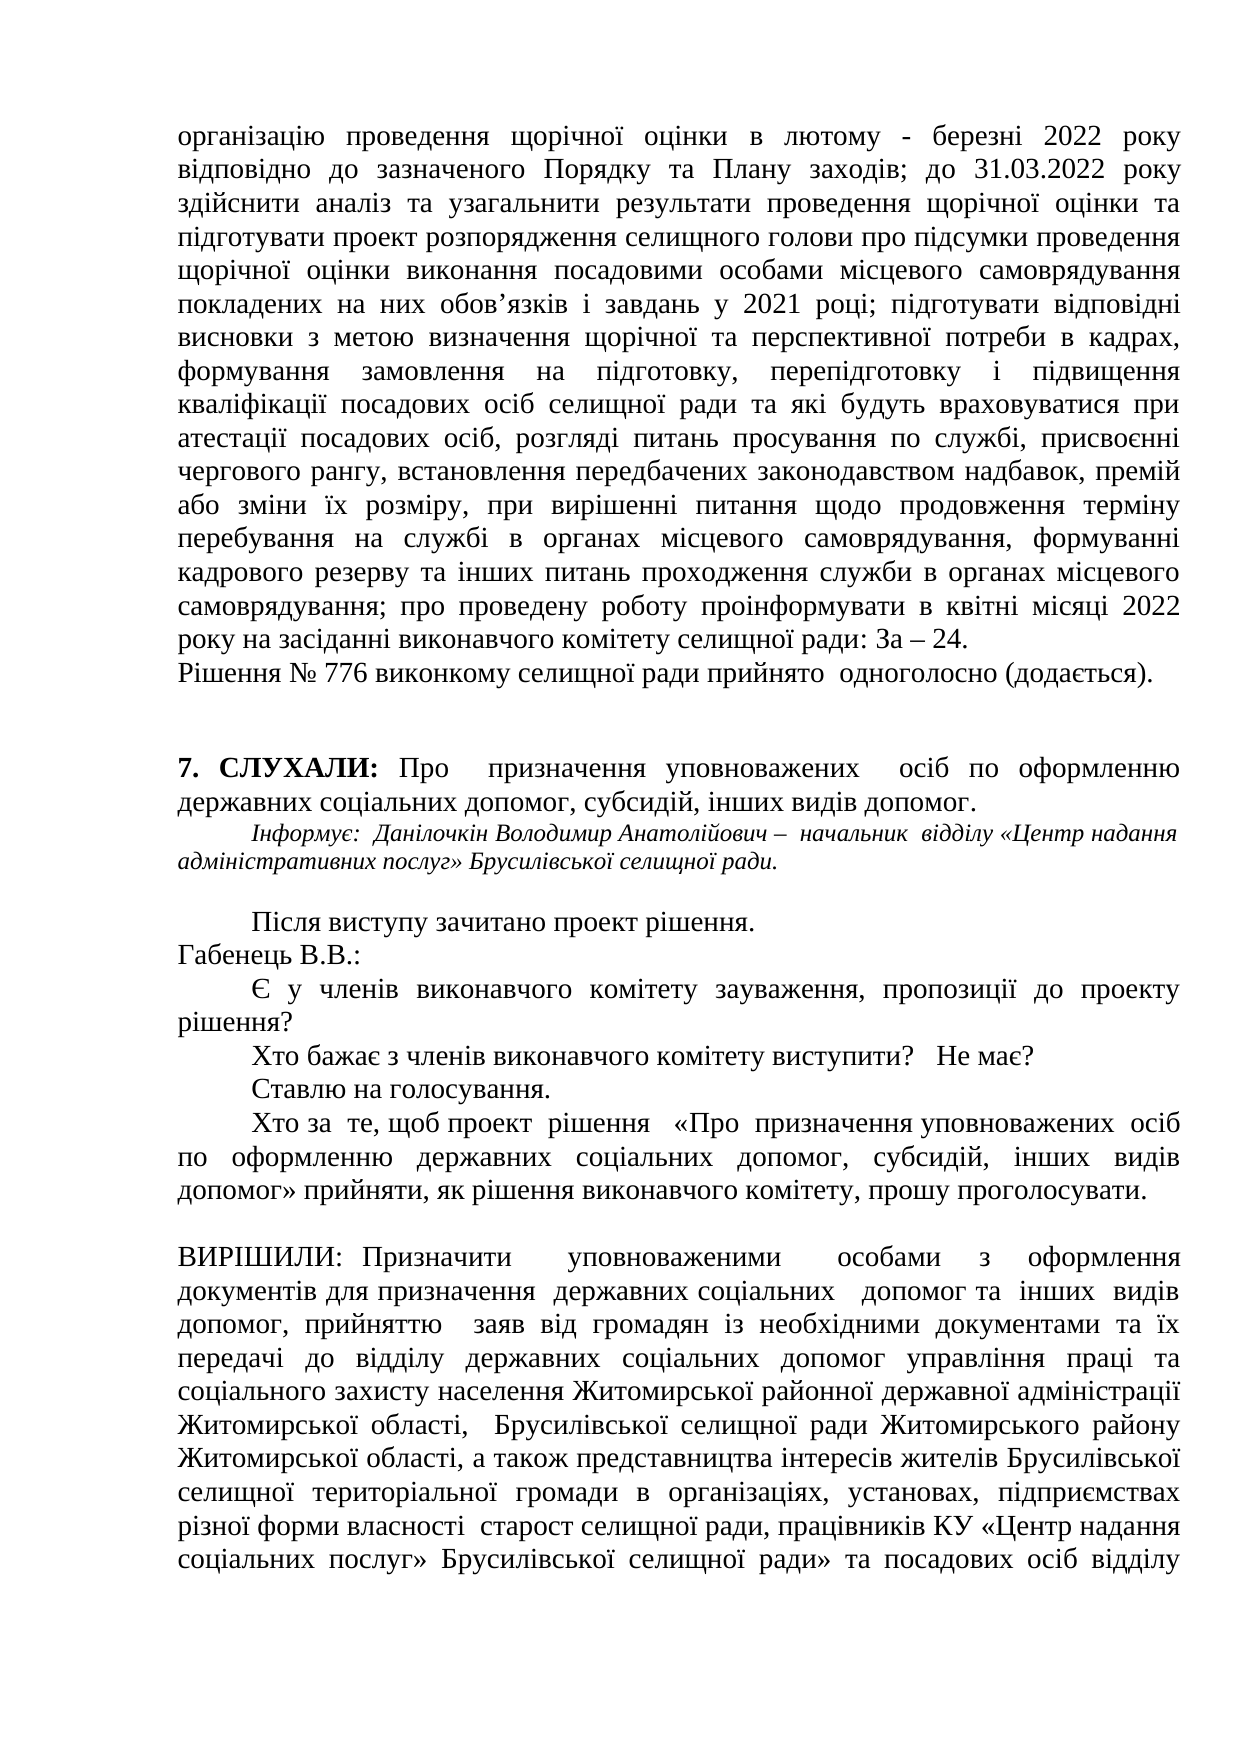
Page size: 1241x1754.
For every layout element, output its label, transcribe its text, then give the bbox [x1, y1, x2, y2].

text Є у членів виконавчого комітету зауваження, пропозиції до проекту рішення? [177, 971, 1181, 1038]
text Рішення № 776 виконкому селищної ради прийнято одноголосно (додається). [177, 655, 1181, 688]
text Після виступу зачитано проект рішення. [177, 904, 1181, 937]
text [177, 118, 1181, 655]
text Інформує: Данілочкін Володимир Анатолійович – начальник відділу «Центр надання адміністративних послуг» Брусилівської селищної ради. [177, 818, 1181, 875]
text Хто за те, щоб проект рішення «Про призначення уповноважених осіб по оформленню державних соціальних допомог, субсидій, інших видів допомог» прийняти, як рішення виконавчого комітету, прошу проголосувати. [177, 1105, 1181, 1206]
text Габенець В.В.: [177, 937, 1181, 971]
text Ставлю на голосування. [177, 1072, 1181, 1105]
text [177, 1239, 1181, 1575]
text 7. СЛУХАЛИ: Про призначення уповноважених осіб по оформленню державних соціальних допомог, субсидій, інших видів допомог. [177, 751, 1181, 818]
text Хто бажає з членів виконавчого комітету виступити? Не має? [177, 1038, 1181, 1072]
